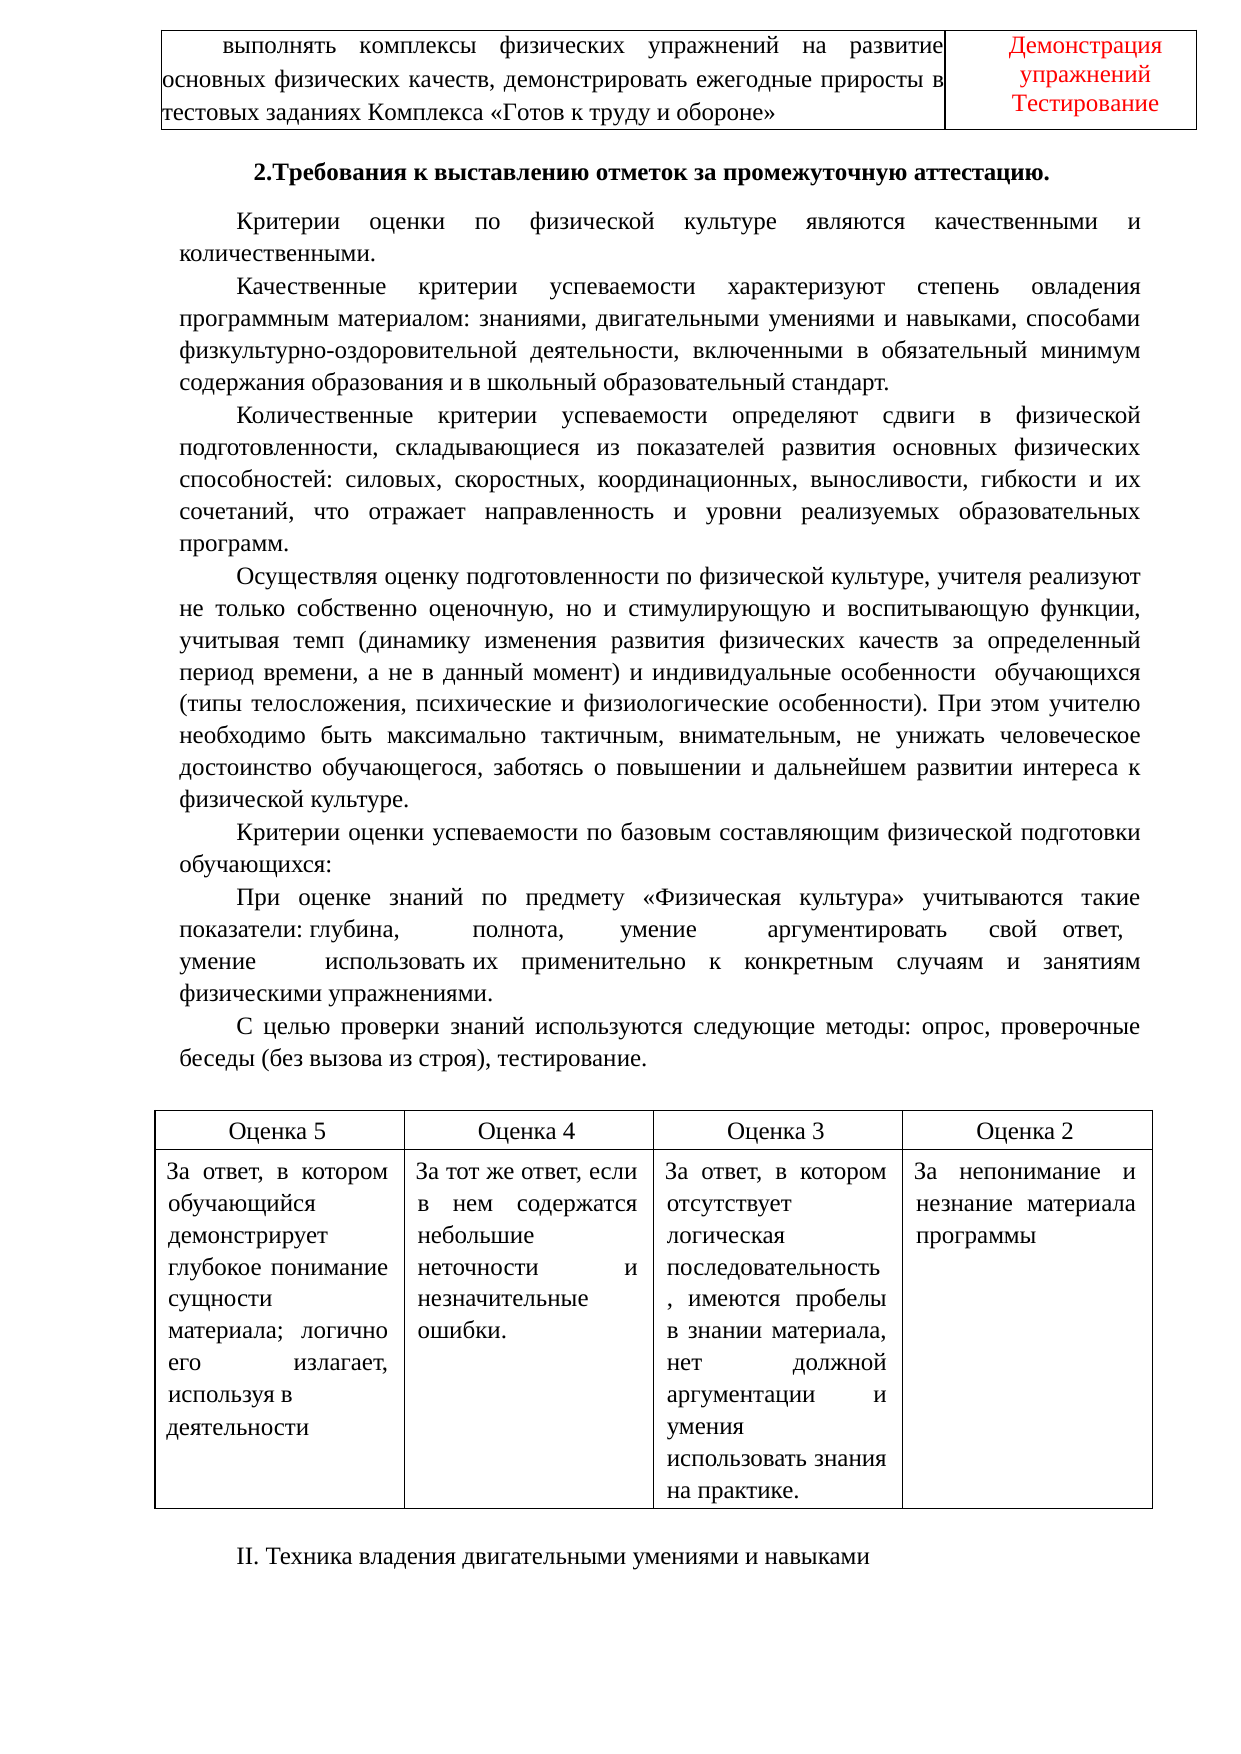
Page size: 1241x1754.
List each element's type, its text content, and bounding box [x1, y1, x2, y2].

text Количественные критерии успеваемости определяют сдвиги в физической подготовленности, складывающиеся из показателей развития основных физических способностей: силовых, скоростных, координационных, выносливости, гибкости и их сочетаний, что отражает направленность и уровни реализуемых образовательных программ. [179, 400, 1141, 557]
table_cell Демонстрация упражнений Тестирование [946, 31, 1196, 129]
text Качественные критерии успеваемости характеризуют степень овладения программным материалом: знаниями, двигательными умениями и навыками, способами физкультурно-оздоровительной деятельности, включенными в обязательный минимум содержания образования и в школьный образовательный стандарт. [179, 271, 1141, 396]
table_header Оценка 4 [405, 1111, 653, 1149]
table_header Оценка 2 [903, 1111, 1152, 1149]
table_cell За ответ, в котором обучающийся демонстрирует глубокое понимание сущности материала; логично его излагает, используя в деятельности [156, 1150, 404, 1508]
table_header Оценка 3 [654, 1111, 902, 1149]
text Критерии оценки успеваемости по базовым составляющим физической подготовки обучающихся: [179, 817, 1141, 878]
text При оценке знаний по предмету «Физическая культура» учитываются такие показатели: глубина, полнота, умение аргументировать свой ответ, умение использовать их применительно к конкретным случаям и занятиям физическими упражнениями. [179, 882, 1141, 1007]
table_cell За непонимание и незнание материала программы [903, 1150, 1152, 1508]
text Осуществляя оценку подготовленности по физической культуре, учителя реализуют не только собственно оценочную, но и стимулирующую и воспитывающую функции, учитывая темп (динамику изменения развития физических качеств за определенный период времени, а не в данный момент) и индивидуальные особенности обучающихся (типы телосложения, психические и физиологические особенности). При этом учителю необходимо быть максимально тактичным, внимательным, не унижать человеческое достоинство обучающегося, заботясь о повышении и дальнейшем развитии интереса к физической культуре. [179, 561, 1141, 813]
text II. Техника владения двигательными умениями и навыками [179, 1541, 1141, 1570]
text 2.Требования к выставлению отметок за промежуточную аттестацию. [177, 157, 1126, 185]
table_cell За ответ, в котором отсутствует логическая последовательность, имеются пробелы в знании материала, нет должной аргументации и умения использовать знания на практике. [654, 1150, 902, 1508]
table_cell выполнять комплексы физических упражнений на развитие основных физических качеств, демонстрировать ежегодные приросты в тестовых заданиях Комплекса «Готов к труду и обороне» [162, 31, 944, 129]
text Критерии оценки по физической культуре являются качественными и количественными. [179, 206, 1141, 267]
table_cell За тот же ответ, если в нем содержатся небольшие неточности и незначительные ошибки. [405, 1150, 653, 1508]
text С целью проверки знаний используются следующие методы: опрос, проверочные беседы (без вызова из строя), тестирование. [179, 1011, 1141, 1072]
table_header Оценка 5 [156, 1111, 404, 1149]
